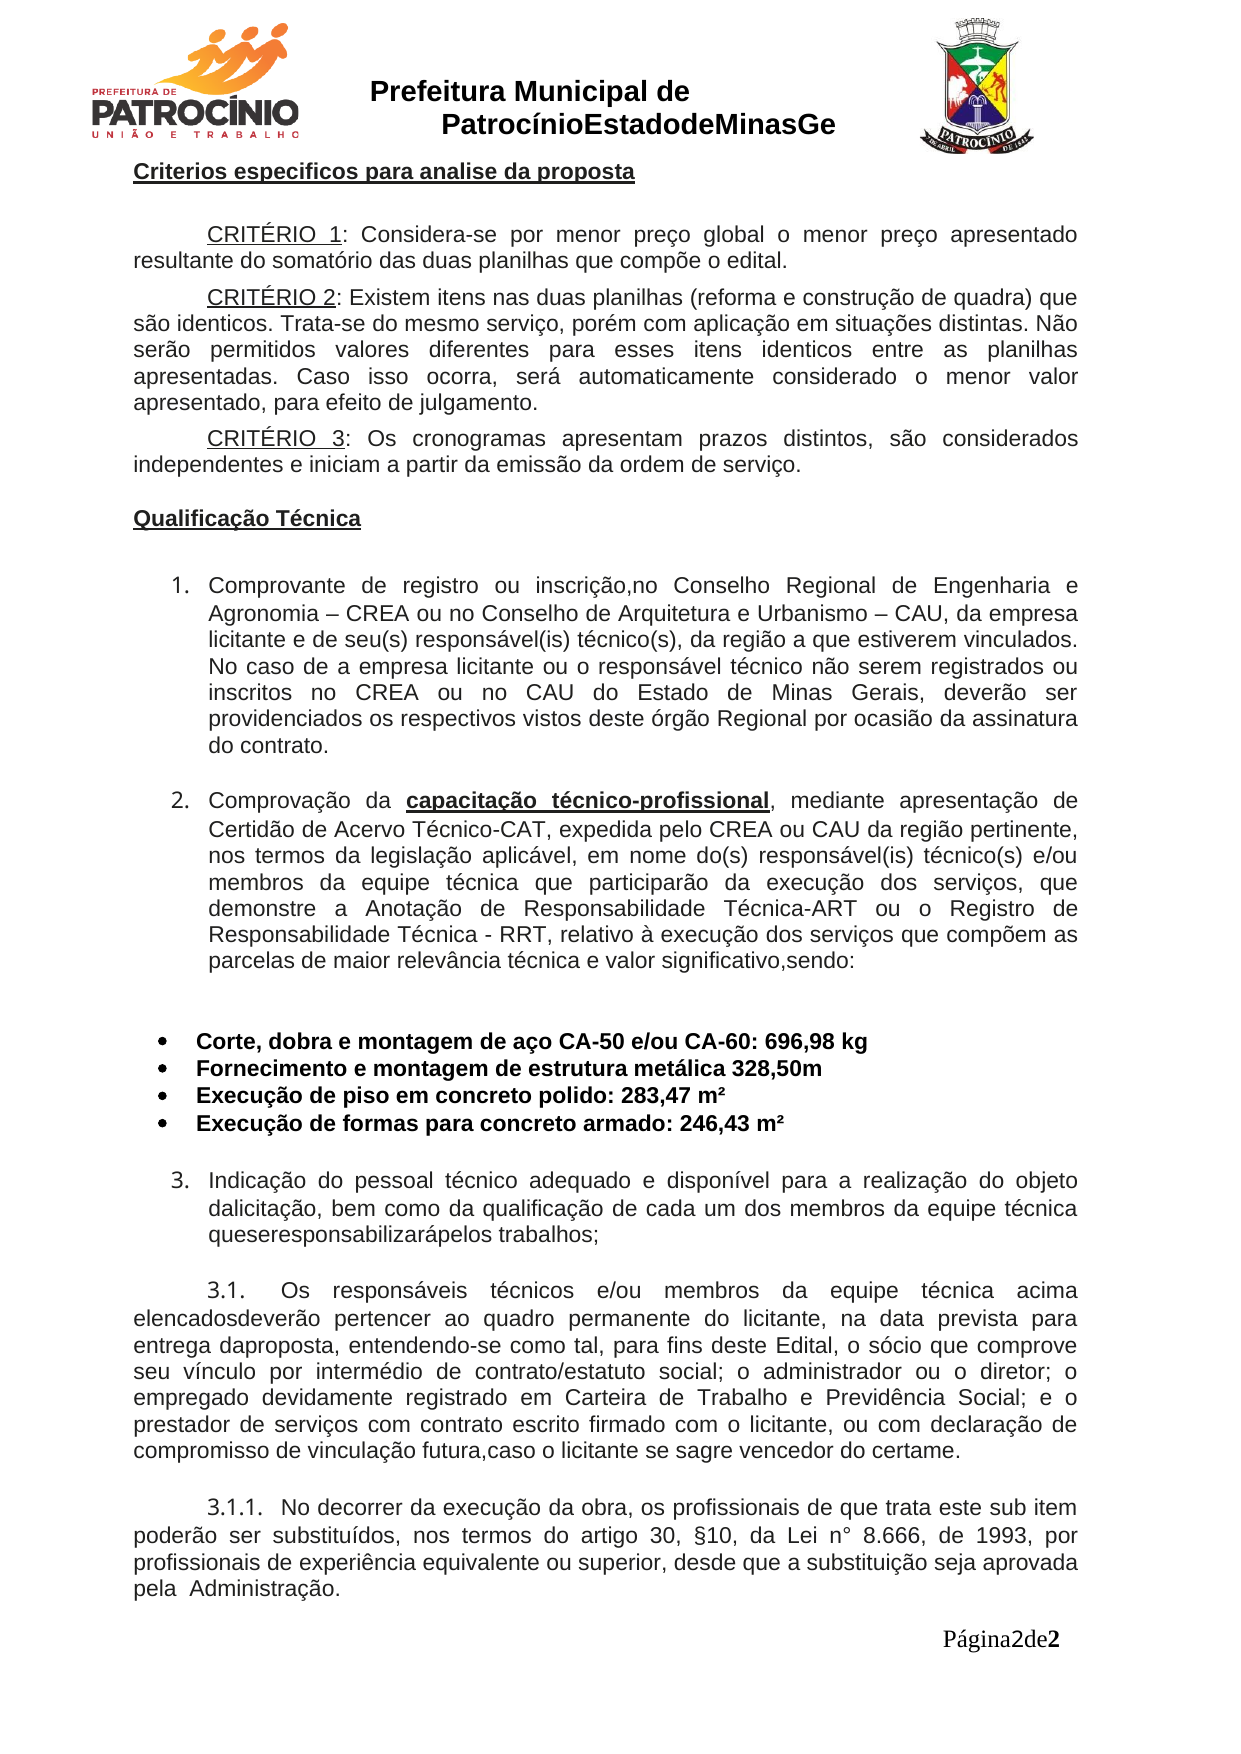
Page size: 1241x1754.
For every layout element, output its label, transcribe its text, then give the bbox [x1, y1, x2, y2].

list Execução de formas para concreto armado: 246,43 m² [158, 1110, 1090, 1136]
text CRITÉRIO 2: Existem itens nas duas planilhas (reforma e construção de quadra) que são identicos. Trata-se do mesmo serviço, porém com aplicação em situações distintas. Não serão permitidos valores diferentes para esses itens identicos entre as planilhas apresentadas. Caso isso ocorra, será automaticamente considerado o menor valor apresentado, para efeito de julgamento. [133, 283, 1079, 415]
list Os responsáveis técnicos e/ou membros da equipe técnica acima elencadosdeverão pertencer ao quadro permanente do licitante, na data prevista para entrega daproposta, entendendo-se como tal, para fins deste Edital, o sócio que comprove seu vínculo por intermédio de contrato/estatuto social; o administrador ou o diretor; o empregado devidamente registrado em Carteira de Trabalho e Previdência Social; e o prestador de serviços com contrato escrito firmado com o licitante, ou com declaração de compromisso de vinculação futura,caso o licitante se sagre vencedor do certame. [133, 1274, 1078, 1463]
list Comprovante de registro ou inscrição,no Conselho Regional de Engenharia e Agronomia – CREA ou no Conselho de Arquitetura e Urbanismo – CAU, da empresa licitante e de seu(s) responsável(is) técnico(s), da região a que estiverem vinculados. No caso de a empresa licitante ou o responsável técnico não serem registrados ou inscritos no CREA ou no CAU do Estado de Minas Gerais, deverão ser providenciados os respectivos vistos deste órgão Regional por ocasião da assinatura do contrato. [171, 569, 1079, 758]
text CRITÉRIO 3: Os cronogramas apresentam prazos distintos, são considerados independentes e iniciam a partir da emissão da ordem de serviço. [133, 425, 1079, 478]
list Fornecimento e montagem de estrutura metálica 328,50m [158, 1055, 1090, 1081]
picture [92, 23, 299, 138]
text CRITÉRIO 1: Considera-se por menor preço global o menor preço apresentado resultante do somatório das duas planilhas que compõe o edital. [133, 221, 1079, 274]
list Comprovação da capacitação técnico-profissional, mediante apresentação de Certidão de Acervo Técnico-CAT, expedida pelo CREA ou CAU da região pertinente, nos termos da legislação aplicável, em nome do(s) responsável(is) técnico(s) e/ou membros da equipe técnica que participarão da execução dos serviços, que demonstre a Anotação de Responsabilidade Técnica-ART ou o Registro de Responsabilidade Técnica - RRT, relativo à execução dos serviços que compõem as parcelas de maior relevância técnica e valor significativo,sendo: [171, 784, 1079, 974]
list Execução de piso em concreto polido: 283,47 m² [158, 1082, 1090, 1109]
picture [919, 18, 1034, 154]
subtitle Criterios especificos para analise da proposta [133, 158, 1090, 185]
list No decorrer da execução da obra, os profissionais de que trata este sub item poderão ser substituídos, nos termos do artigo 30, §10, da Lei n° 8.666, de 1993, por profissionais de experiência equivalente ou superior, desde que a substituição seja aprovada pela Administração. [133, 1491, 1078, 1601]
list Indicação do pessoal técnico adequado e disponível para a realização do objeto dalicitação, bem como da qualificação de cada um dos membros da equipe técnica queseresponsabilizarápelos trabalhos; [171, 1163, 1078, 1247]
list Corte, dobra e montagem de aço CA-50 e/ou CA-60: 696,98 kg [158, 1028, 1090, 1054]
subtitle Qualificação Técnica [133, 505, 1090, 532]
